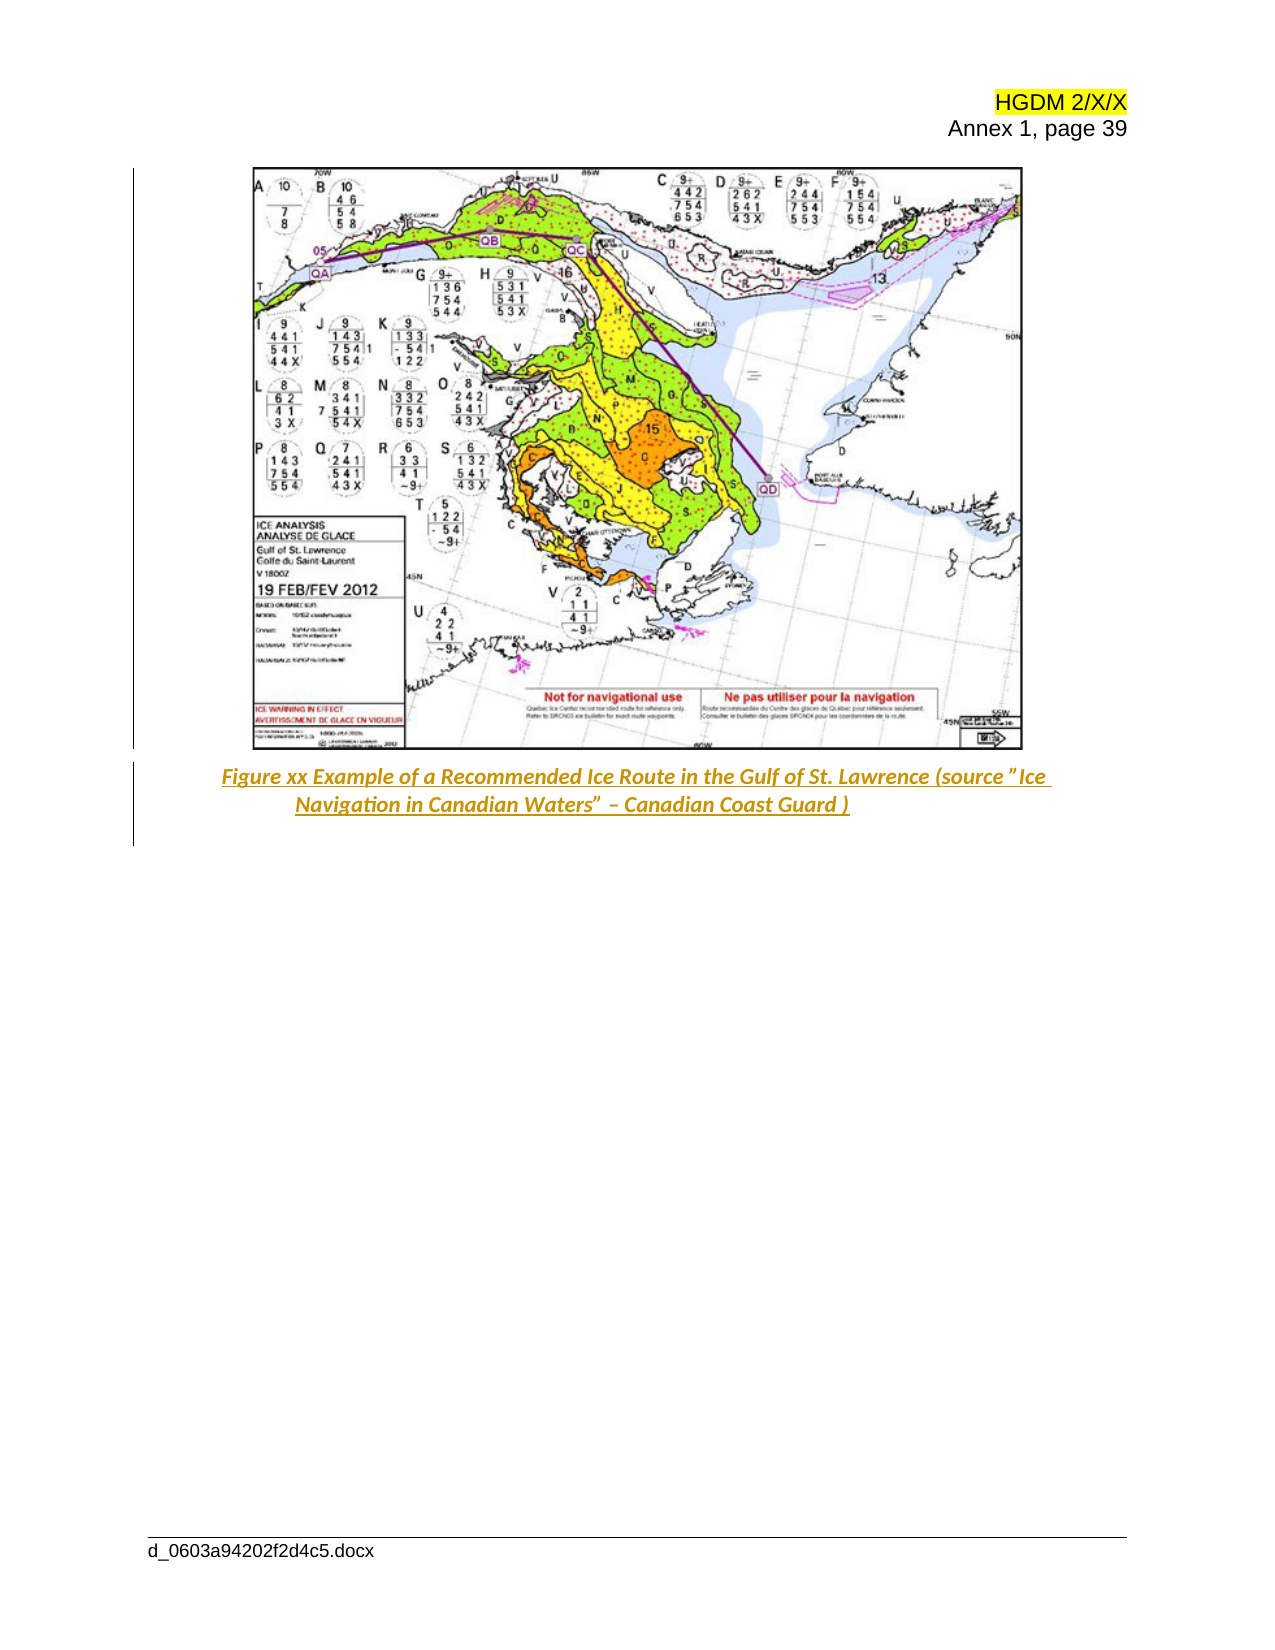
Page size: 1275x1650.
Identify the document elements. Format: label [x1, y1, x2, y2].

picture [252, 167, 1023, 750]
